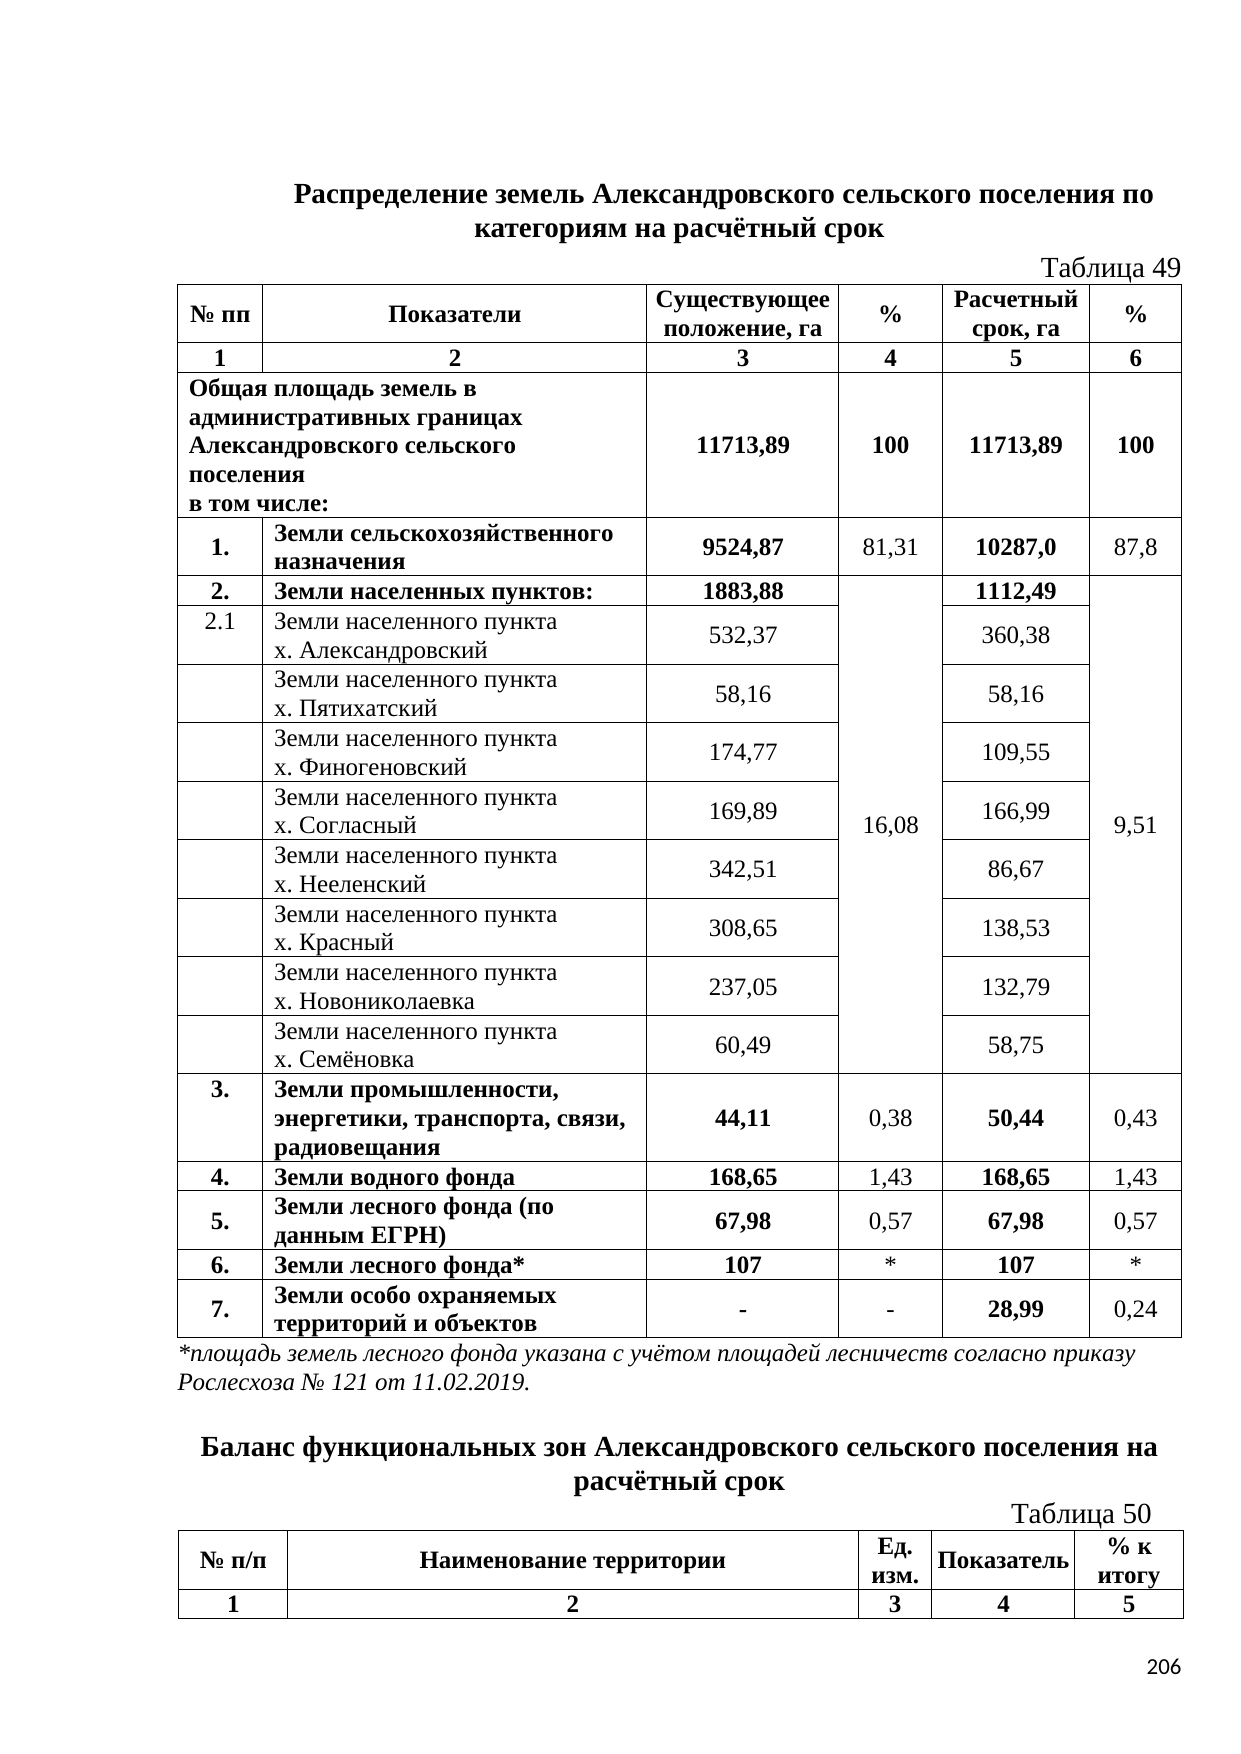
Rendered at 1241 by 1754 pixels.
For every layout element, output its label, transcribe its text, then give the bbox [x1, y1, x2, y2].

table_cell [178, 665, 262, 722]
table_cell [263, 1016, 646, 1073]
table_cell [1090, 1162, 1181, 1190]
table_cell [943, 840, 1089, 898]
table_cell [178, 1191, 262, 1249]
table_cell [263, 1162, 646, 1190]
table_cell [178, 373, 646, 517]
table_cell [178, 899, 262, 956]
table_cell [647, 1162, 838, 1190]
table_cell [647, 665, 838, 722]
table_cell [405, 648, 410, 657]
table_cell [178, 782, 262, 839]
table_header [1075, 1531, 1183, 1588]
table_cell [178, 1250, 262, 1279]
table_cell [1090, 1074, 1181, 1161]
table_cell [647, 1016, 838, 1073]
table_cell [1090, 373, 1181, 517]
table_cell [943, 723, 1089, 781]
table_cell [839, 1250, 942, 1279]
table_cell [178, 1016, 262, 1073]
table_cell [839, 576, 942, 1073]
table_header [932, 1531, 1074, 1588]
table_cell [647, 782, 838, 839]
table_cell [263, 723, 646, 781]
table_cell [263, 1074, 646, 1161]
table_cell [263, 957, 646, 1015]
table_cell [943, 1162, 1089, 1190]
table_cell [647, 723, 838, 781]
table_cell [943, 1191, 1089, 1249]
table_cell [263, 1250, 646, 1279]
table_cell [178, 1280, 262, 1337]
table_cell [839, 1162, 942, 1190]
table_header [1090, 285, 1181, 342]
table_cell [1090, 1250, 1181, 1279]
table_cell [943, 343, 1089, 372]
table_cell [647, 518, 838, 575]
text Распределение земель Александровского сельского поселения по категориям на расчётный срок [177, 177, 1181, 244]
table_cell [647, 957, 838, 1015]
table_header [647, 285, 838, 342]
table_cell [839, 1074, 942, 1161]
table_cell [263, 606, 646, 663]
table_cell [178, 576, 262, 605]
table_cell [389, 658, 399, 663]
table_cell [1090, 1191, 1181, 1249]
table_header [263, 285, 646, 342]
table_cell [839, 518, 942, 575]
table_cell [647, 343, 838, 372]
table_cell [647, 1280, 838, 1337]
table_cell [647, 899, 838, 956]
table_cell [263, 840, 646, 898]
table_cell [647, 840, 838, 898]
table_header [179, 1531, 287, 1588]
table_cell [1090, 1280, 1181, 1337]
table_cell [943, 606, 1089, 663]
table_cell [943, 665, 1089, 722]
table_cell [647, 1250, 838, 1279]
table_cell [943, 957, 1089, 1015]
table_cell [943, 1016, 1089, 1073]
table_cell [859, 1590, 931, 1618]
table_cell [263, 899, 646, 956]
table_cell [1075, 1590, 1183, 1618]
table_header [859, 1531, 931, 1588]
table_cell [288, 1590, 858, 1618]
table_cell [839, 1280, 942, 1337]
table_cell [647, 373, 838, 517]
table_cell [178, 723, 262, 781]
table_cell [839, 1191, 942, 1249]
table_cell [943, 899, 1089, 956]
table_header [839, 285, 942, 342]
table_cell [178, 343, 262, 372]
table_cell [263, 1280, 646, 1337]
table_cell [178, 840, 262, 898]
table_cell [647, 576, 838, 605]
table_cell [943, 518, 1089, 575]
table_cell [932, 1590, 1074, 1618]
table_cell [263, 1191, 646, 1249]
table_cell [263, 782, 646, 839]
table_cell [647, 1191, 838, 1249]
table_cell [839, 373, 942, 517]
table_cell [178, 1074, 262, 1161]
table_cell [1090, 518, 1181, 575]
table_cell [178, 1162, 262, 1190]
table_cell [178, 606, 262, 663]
text *площадь земель лесного фонда указана с учётом площадей лесничеств согласно приказу Рослесхоза № 121 от 11.02.2019. [177, 1338, 1181, 1396]
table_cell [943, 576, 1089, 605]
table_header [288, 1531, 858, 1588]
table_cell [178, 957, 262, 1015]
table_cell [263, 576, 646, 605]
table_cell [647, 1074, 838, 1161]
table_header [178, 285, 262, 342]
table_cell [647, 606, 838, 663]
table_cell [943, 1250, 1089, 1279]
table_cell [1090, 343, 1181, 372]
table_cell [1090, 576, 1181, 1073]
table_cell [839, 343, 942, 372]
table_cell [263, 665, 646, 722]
text Таблица 50 [177, 1496, 1152, 1530]
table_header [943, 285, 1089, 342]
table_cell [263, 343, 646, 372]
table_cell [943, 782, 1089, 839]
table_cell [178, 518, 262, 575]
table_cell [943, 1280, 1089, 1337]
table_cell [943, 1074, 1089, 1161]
text Таблица 49 [177, 250, 1181, 283]
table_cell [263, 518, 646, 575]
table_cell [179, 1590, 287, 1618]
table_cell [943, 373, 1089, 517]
text Баланс функциональных зон Александровского сельского поселения на расчётный срок [177, 1429, 1181, 1496]
